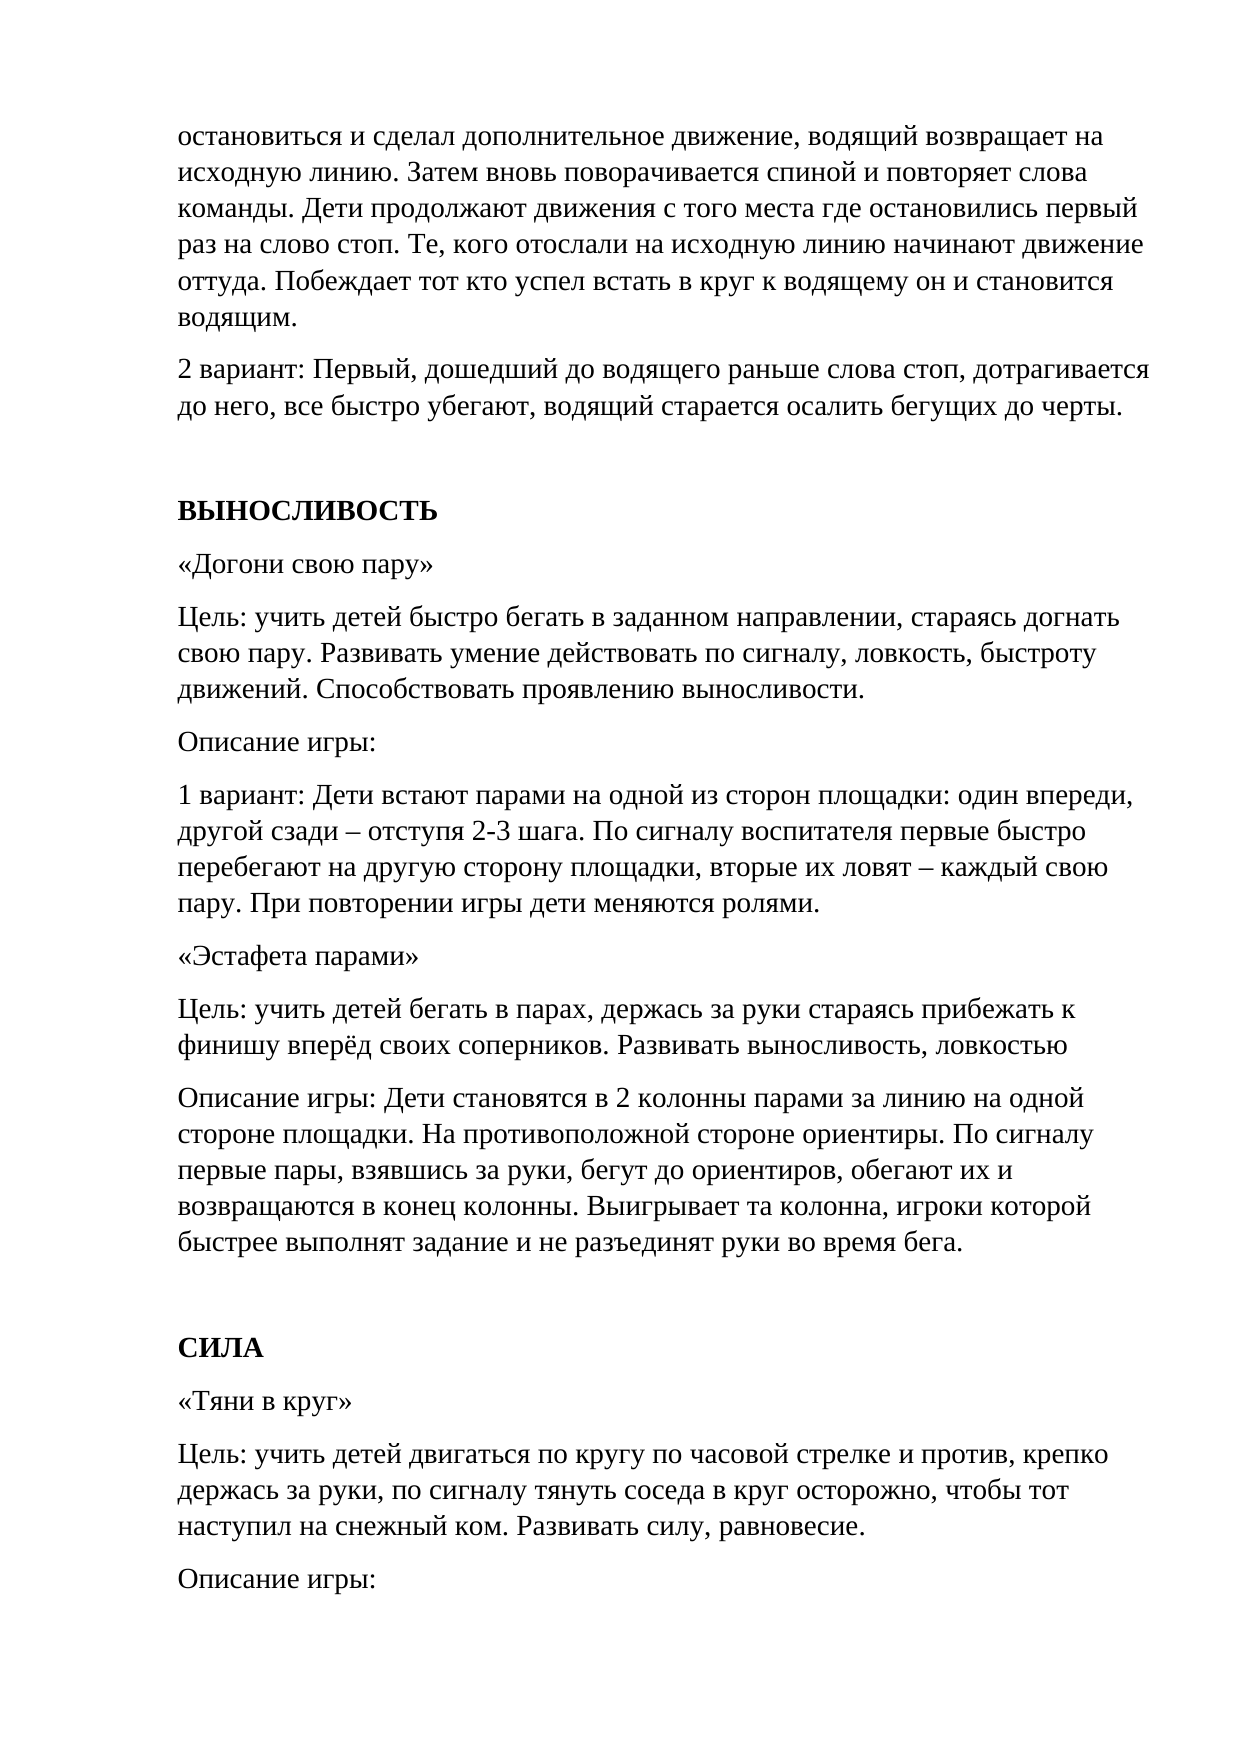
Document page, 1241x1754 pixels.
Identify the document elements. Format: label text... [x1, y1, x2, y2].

text Описание игры: Дети становятся в 2 колонны парами за линию на одной стороне площадки. На противоположной стороне ориентиры. По сигналу первые пары, взявшись за руки, бегут до ориентиров, обегают их и возвращаются в конец колонны. Выигрывает та колонна, игроки которой быстрее выполнят задание и не разъединят руки во время бега. [177, 1080, 1152, 1258]
text Цель: учить детей бегать в парах, держась за руки стараясь прибежать к финишу вперёд своих соперников. Развивать выносливость, ловкостью [177, 991, 1152, 1061]
text 1 вариант: Дети встают парами на одной из сторон площадки: один впереди, другой сзади – отступя 2-3 шага. По сигналу воспитателя первые быстро перебегают на другую сторону площадки, вторые их ловят – каждый свою пару. При повторении игры дети меняются ролями. [177, 777, 1152, 919]
text Описание игры: [177, 724, 1152, 758]
text Описание игры: [177, 1561, 1152, 1594]
text Цель: учить детей двигаться по кругу по часовой стрелке и против, крепко держась за руки, по сигналу тянуть соседа в круг осторожно, чтобы тот наступил на снежный ком. Развивать силу, равновесие. [177, 1436, 1152, 1542]
text 2 вариант: Первый, дошедший до водящего раньше слова стоп, дотрагивается до него, все быстро убегают, водящий старается осалить бегущих до черты. [177, 352, 1152, 421]
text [177, 118, 1152, 332]
text СИЛА [177, 1330, 1152, 1364]
text «Эстафета парами» [177, 938, 1152, 972]
text ВЫНОСЛИВОСТЬ [177, 493, 1152, 527]
text Цель: учить детей быстро бегать в заданном направлении, стараясь догнать свою пару. Развивать умение действовать по сигналу, ловкость, быстроту движений. Способствовать проявлению выносливости. [177, 599, 1152, 705]
text «Догони свою пару» [177, 546, 1152, 580]
text «Тяни в круг» [177, 1383, 1152, 1417]
